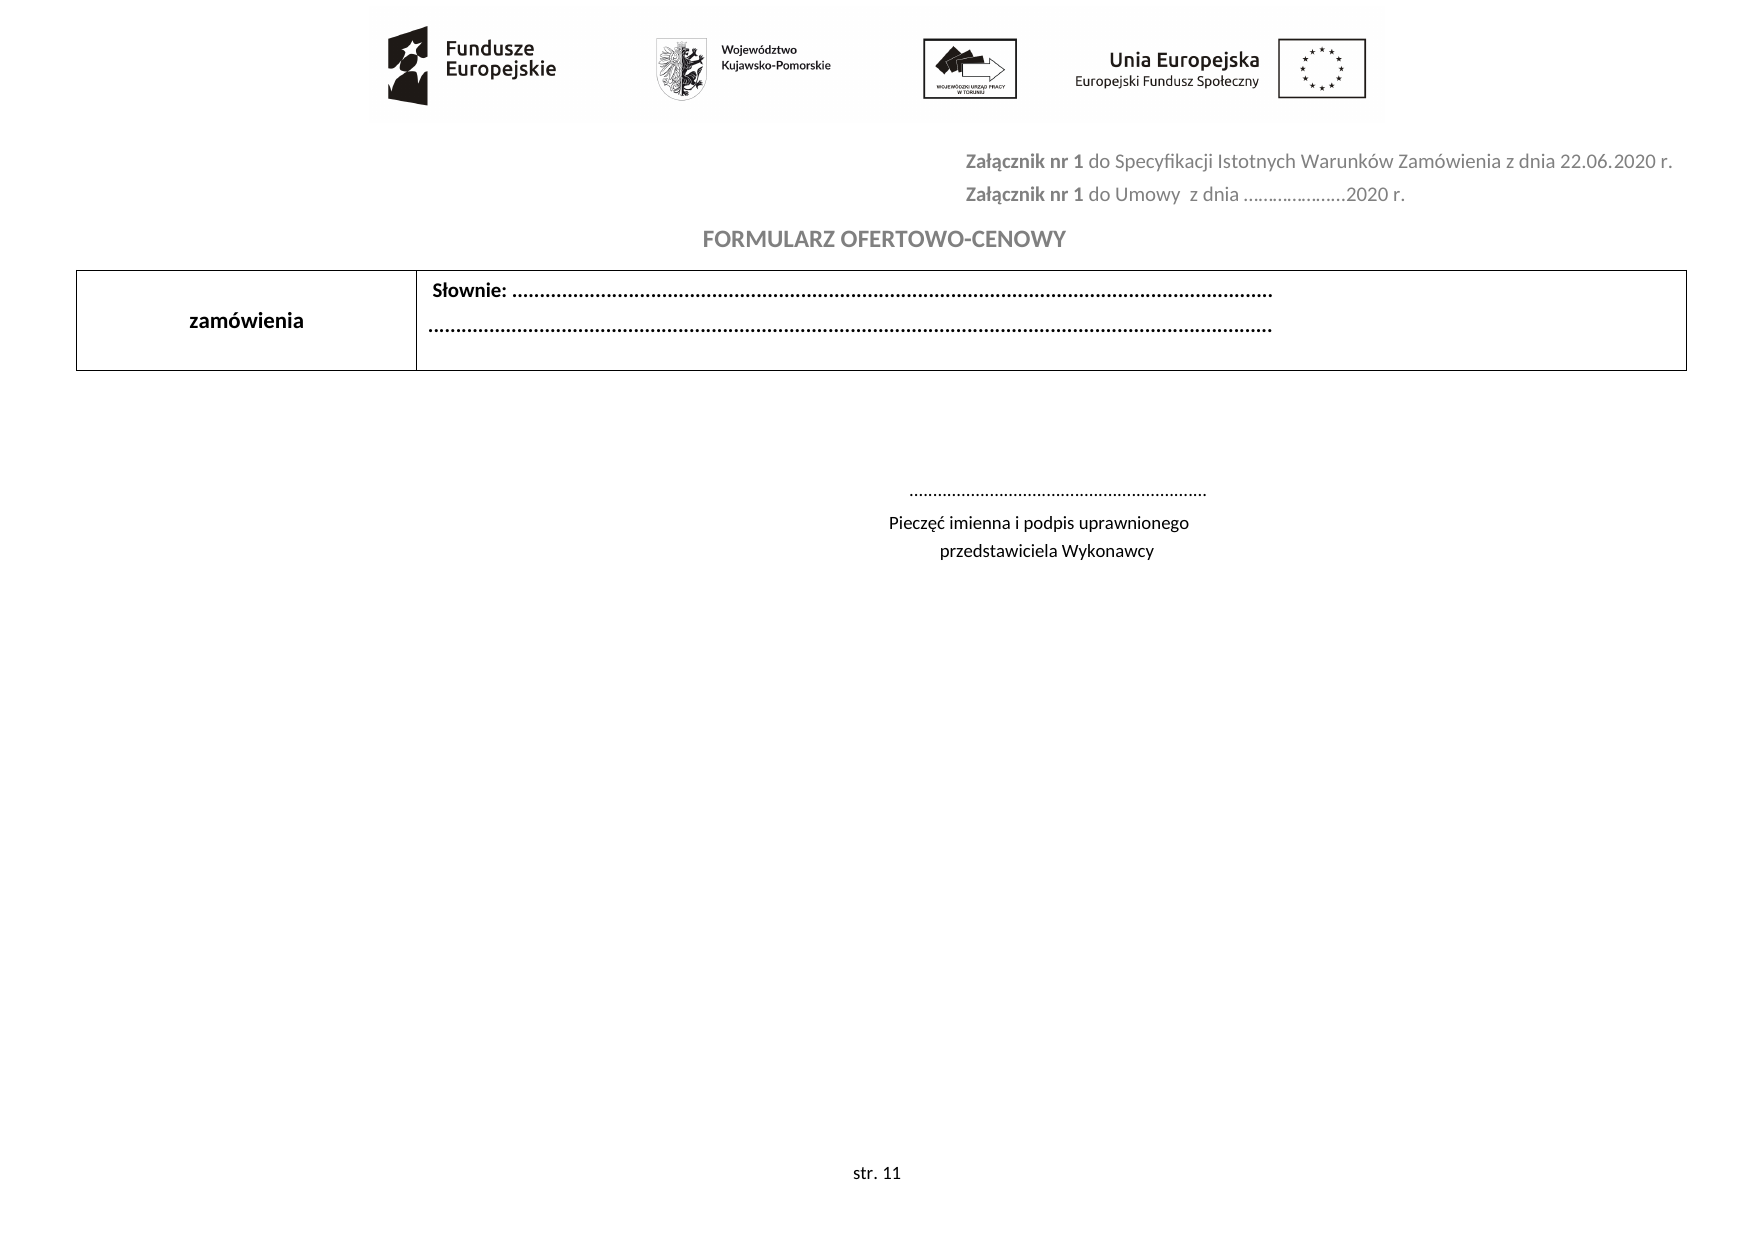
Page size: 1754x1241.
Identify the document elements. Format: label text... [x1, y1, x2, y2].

text przedstawiciela Wykonawcy [65, 540, 1689, 563]
text ............................................................... [65, 479, 1689, 502]
text Pieczęć imienna i podpis uprawnionego [65, 511, 1689, 534]
picture [368, 6, 1386, 123]
table_cell Łączna cena brutto w części E zamówienia [77, 271, 416, 370]
